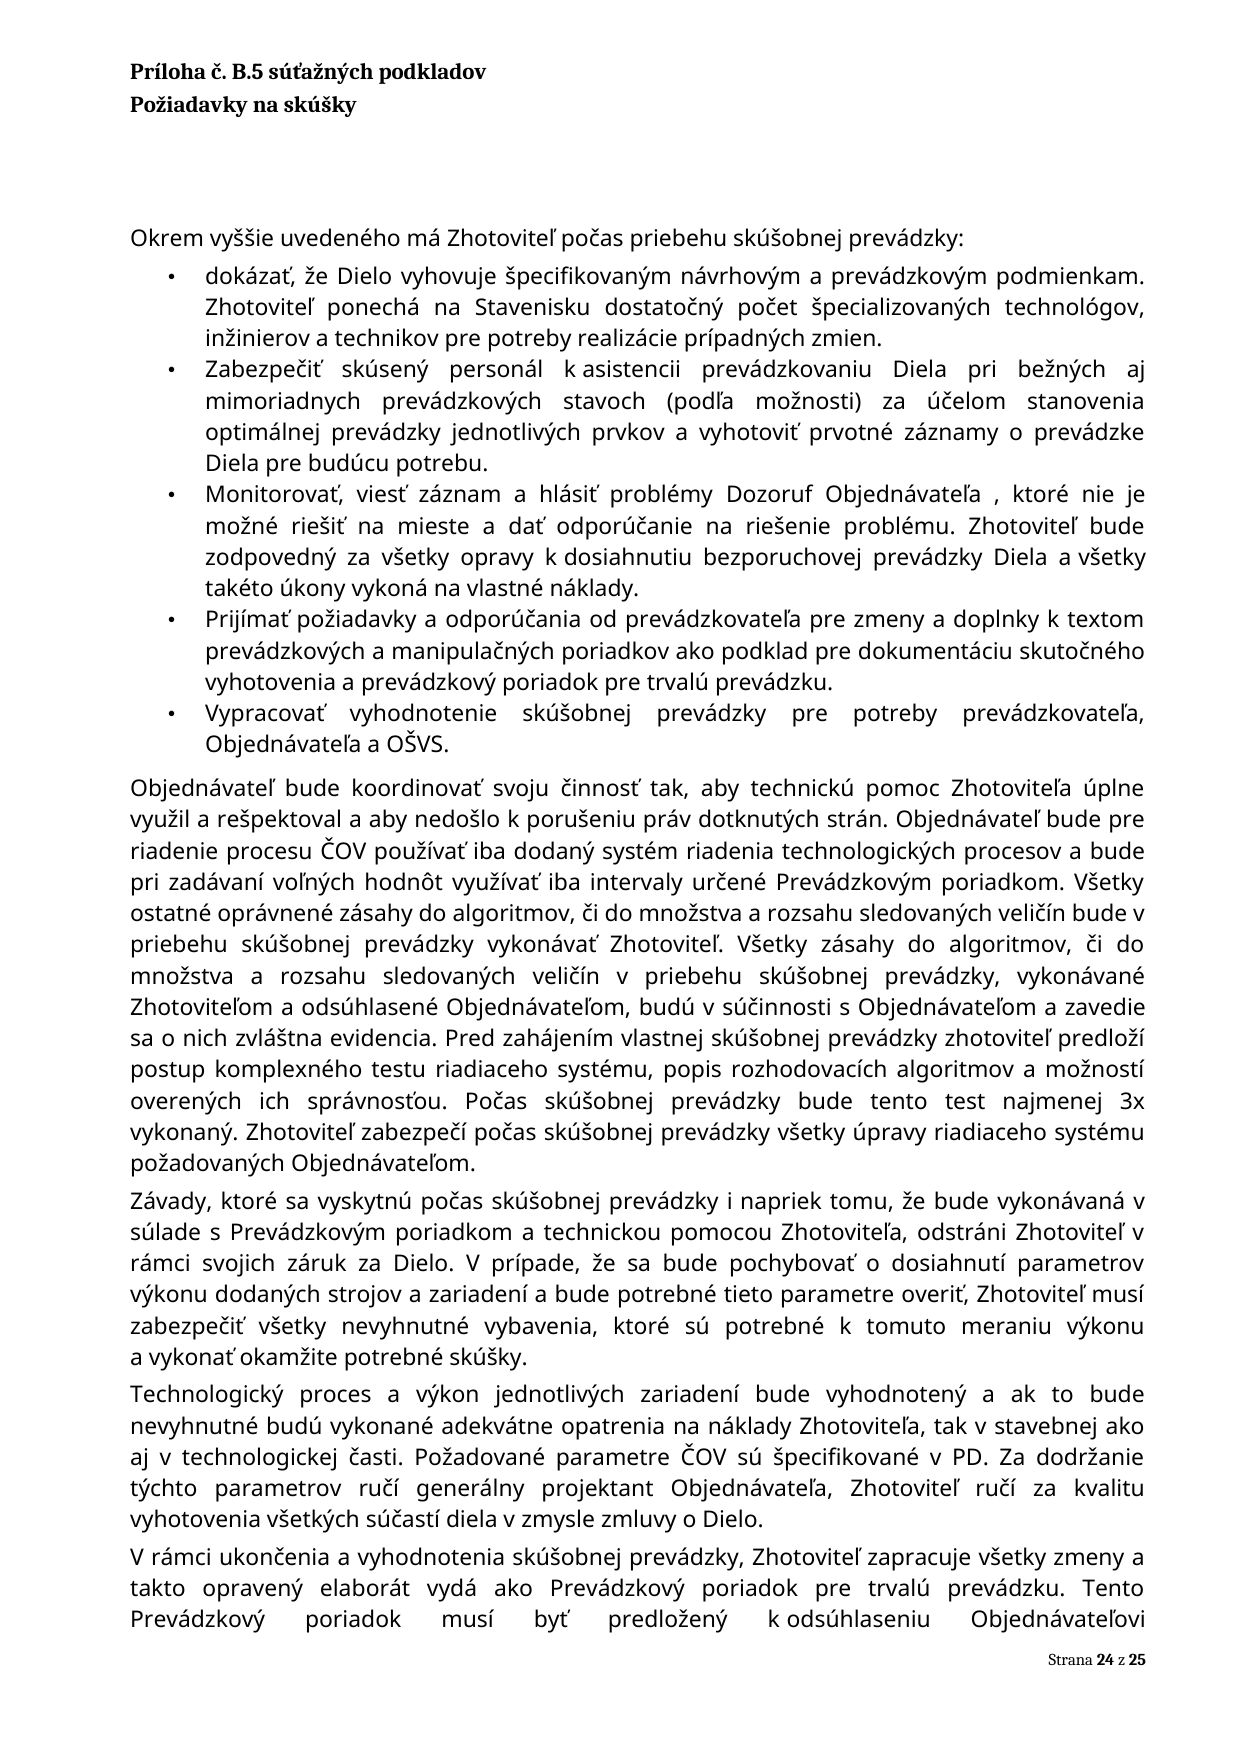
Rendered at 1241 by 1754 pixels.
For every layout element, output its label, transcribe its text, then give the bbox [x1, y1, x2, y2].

text Technologický proces a výkon jednotlivých zariadení bude vyhodnotený a ak to bude nevyhnutné budú vykonané adekvátne opatrenia na náklady Zhotoviteľa, tak v stavebnej ako aj v technologickej časti. Požadované parametre ČOV sú špecifikované v PD. Za dodržanie týchto parametrov ručí generálny projektant Objednávateľa, Zhotoviteľ ručí za kvalitu vyhotovenia všetkých súčastí diela v zmysle zmluvy o Dielo. [130, 1378, 1146, 1535]
list dokázať, že Dielo vyhovuje špecifikovaným návrhovým a prevádzkovým podmienkam. Zhotoviteľ ponechá na Stavenisku dostatočný počet špecializovaných technológov, inžinierov a technikov pre potreby realizácie prípadných zmien. [167, 260, 1146, 353]
list Prijímať požiadavky a odporúčania od prevádzkovateľa pre zmeny a doplnky k textom prevádzkových a manipulačných poriadkov ako podklad pre dokumentáciu skutočného vyhotovenia a prevádzkový poriadok pre trvalú prevádzku. [167, 603, 1146, 697]
text Okrem vyššie uvedeného má Zhotoviteľ počas priebehu skúšobnej prevádzky: [130, 222, 1146, 253]
list Monitorovať, viesť záznam a hlásiť problémy Dozoruf Objednávateľa , ktoré nie je možné riešiť na mieste a dať odporúčanie na riešenie problému. Zhotoviteľ bude zodpovedný za všetky opravy k dosiahnutiu bezporuchovej prevádzky Diela a všetky takéto úkony vykoná na vlastné náklady. [167, 478, 1146, 603]
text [130, 1541, 1146, 1635]
list Vypracovať vyhodnotenie skúšobnej prevádzky pre potreby prevádzkovateľa, Objednávateľa a OŠVS. [167, 697, 1146, 760]
text Objednávateľ bude koordinovať svoju činnosť tak, aby technickú pomoc Zhotoviteľa úplne využil a rešpektoval a aby nedošlo k porušeniu práv dotknutých strán. Objednávateľ bude pre riadenie procesu ČOV používať iba dodaný systém riadenia technologických procesov a bude pri zadávaní voľných hodnôt využívať iba intervaly určené Prevádzkovým poriadkom. Všetky ostatné oprávnené zásahy do algoritmov, či do množstva a rozsahu sledovaných veličín bude v priebehu skúšobnej prevádzky vykonávať Zhotoviteľ. Všetky zásahy do algoritmov, či do množstva a rozsahu sledovaných veličín v priebehu skúšobnej prevádzky, vykonávané Zhotoviteľom a odsúhlasené Objednávateľom, budú v súčinnosti s Objednávateľom a zavedie sa o nich zvláštna evidencia. Pred zahájením vlastnej skúšobnej prevádzky zhotoviteľ predloží postup komplexného testu riadiaceho systému, popis rozhodovacích algoritmov a možností overených ich správnosťou. Počas skúšobnej prevádzky bude tento test najmenej 3x vykonaný. Zhotoviteľ zabezpečí počas skúšobnej prevádzky všetky úpravy riadiaceho systému požadovaných Objednávateľom. [130, 772, 1146, 1178]
text Závady, ktoré sa vyskytnú počas skúšobnej prevádzky i napriek tomu, že bude vykonávaná v súlade s Prevádzkovým poriadkom a technickou pomocou Zhotoviteľa, odstráni Zhotoviteľ v rámci svojich záruk za Dielo. V prípade, že sa bude pochybovať o dosiahnutí parametrov výkonu dodaných strojov a zariadení a bude potrebné tieto parametre overiť, Zhotoviteľ musí zabezpečiť všetky nevyhnutné vybavenia, ktoré sú potrebné k tomuto meraniu výkonu a vykonať okamžite potrebné skúšky. [130, 1185, 1146, 1372]
list Zabezpečiť skúsený personál k asistencii prevádzkovaniu Diela pri bežných aj mimoriadnych prevádzkových stavoch (podľa možnosti) za účelom stanovenia optimálnej prevádzky jednotlivých prvkov a vyhotoviť prvotné záznamy o prevádzke Diela pre budúcu potrebu. [167, 353, 1146, 478]
